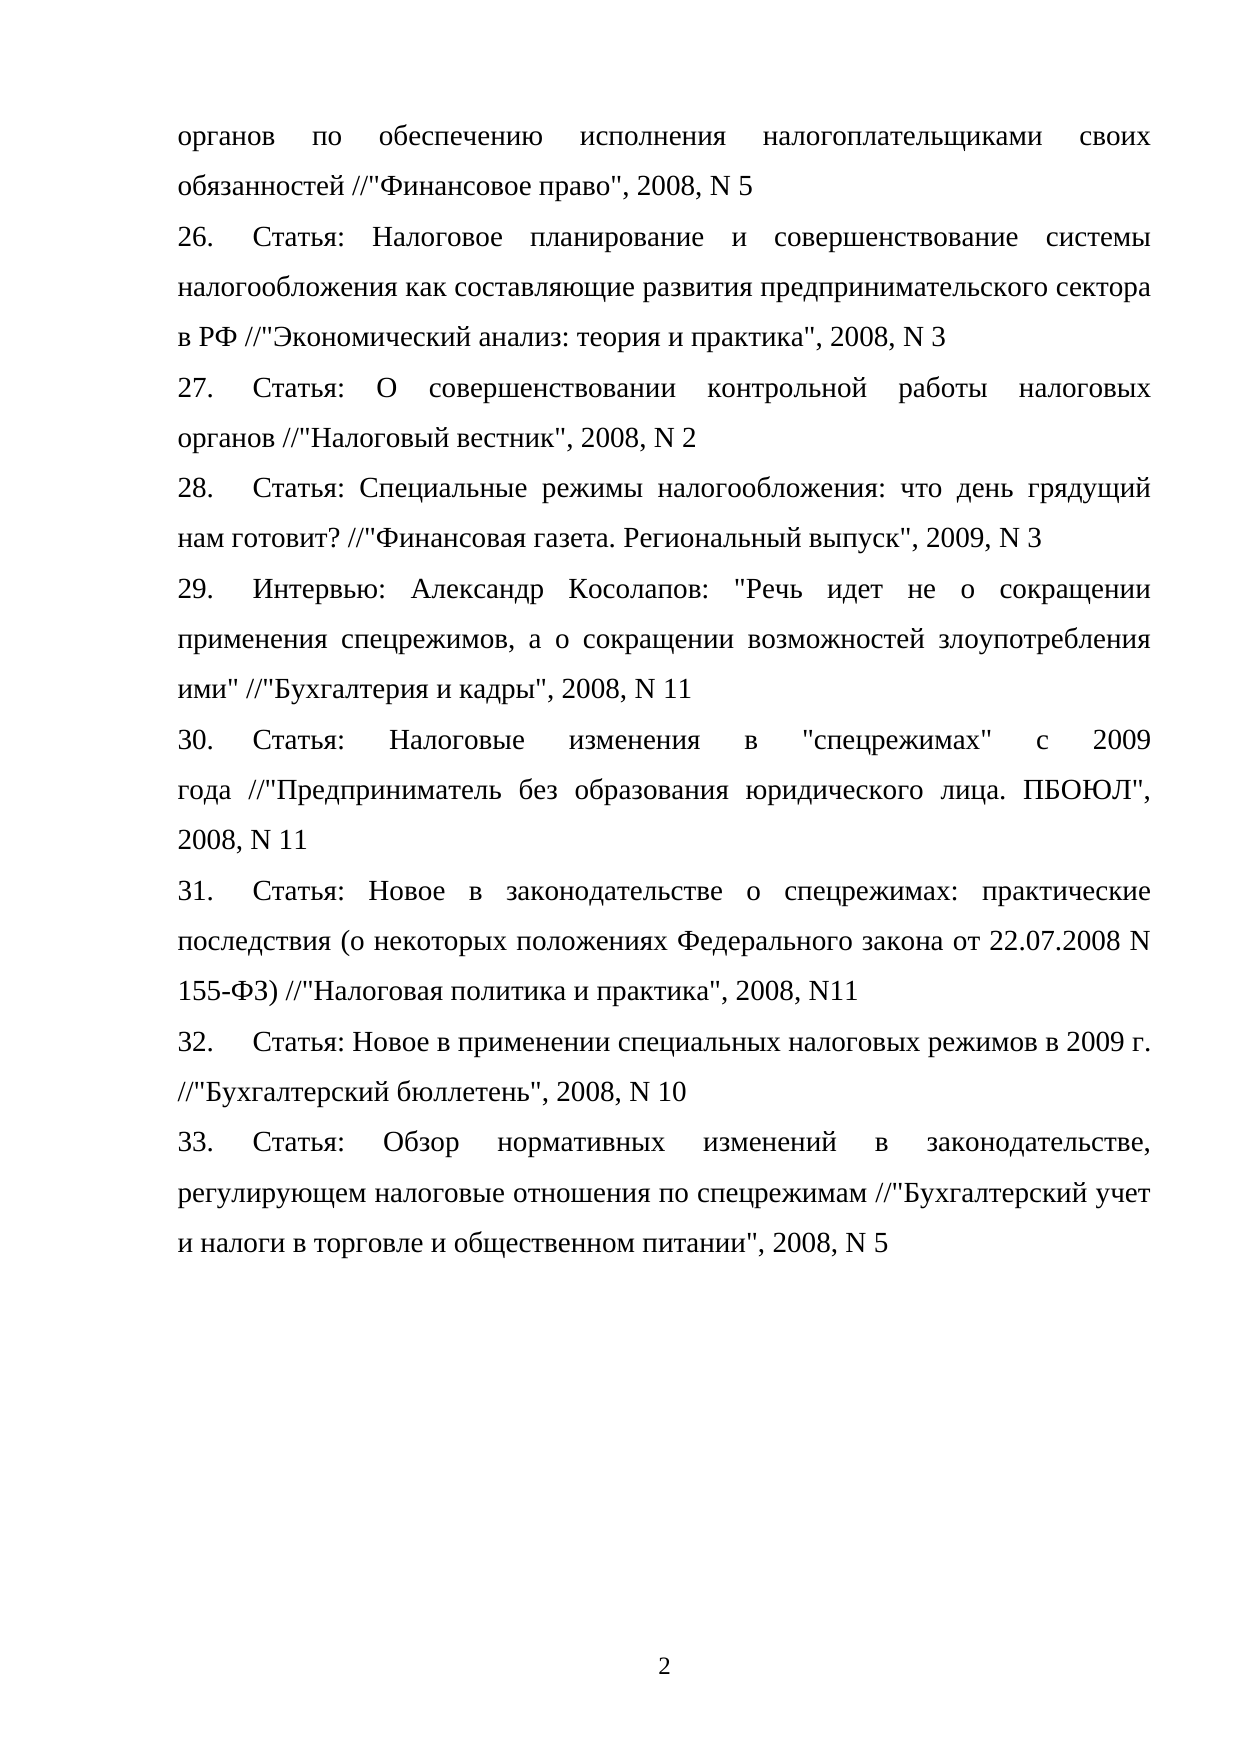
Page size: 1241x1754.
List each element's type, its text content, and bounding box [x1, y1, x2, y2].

list Статья: Обзор нормативных изменений в законодательстве, регулирующем налоговые отношения по спецрежимам //"Бухгалтерский учет и налоги в торговле и общественном питании", 2008, N 5 [177, 1124, 1152, 1258]
list Статья: Новое в применении специальных налоговых режимов в 2009 г. //"Бухгалтерский бюллетень", 2008, N 10 [177, 1024, 1152, 1108]
list Статья: Специальные режимы налогообложения: что день грядущий нам готовит? //"Финансовая газета. Региональный выпуск", 2009, N 3 [177, 470, 1152, 554]
list Статья: Налоговые изменения в "спецрежимах" с 2009 года //"Предприниматель без образования юридического лица. ПБОЮЛ", 2008, N 11 [177, 722, 1152, 856]
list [177, 118, 1152, 202]
list Интервью: Александр Косолапов: "Речь идет не о сокращении применения спецрежимов, а о сокращении возможностей злоупотребления ими" //"Бухгалтерия и кадры", 2008, N 11 [177, 571, 1152, 705]
list Статья: Новое в законодательстве о спецрежимах: практические последствия (о некоторых положениях Федерального закона от 22.07.2008 N 155-ФЗ) //"Налоговая политика и практика", 2008, N11 [177, 873, 1152, 1007]
list Статья: Налоговое планирование и совершенствование системы налогообложения как составляющие развития предпринимательского сектора в РФ //"Экономический анализ: теория и практика", 2008, N 3 [177, 219, 1152, 353]
list Статья: О совершенствовании контрольной работы налоговых органов //"Налоговый вестник", 2008, N 2 [177, 370, 1152, 453]
